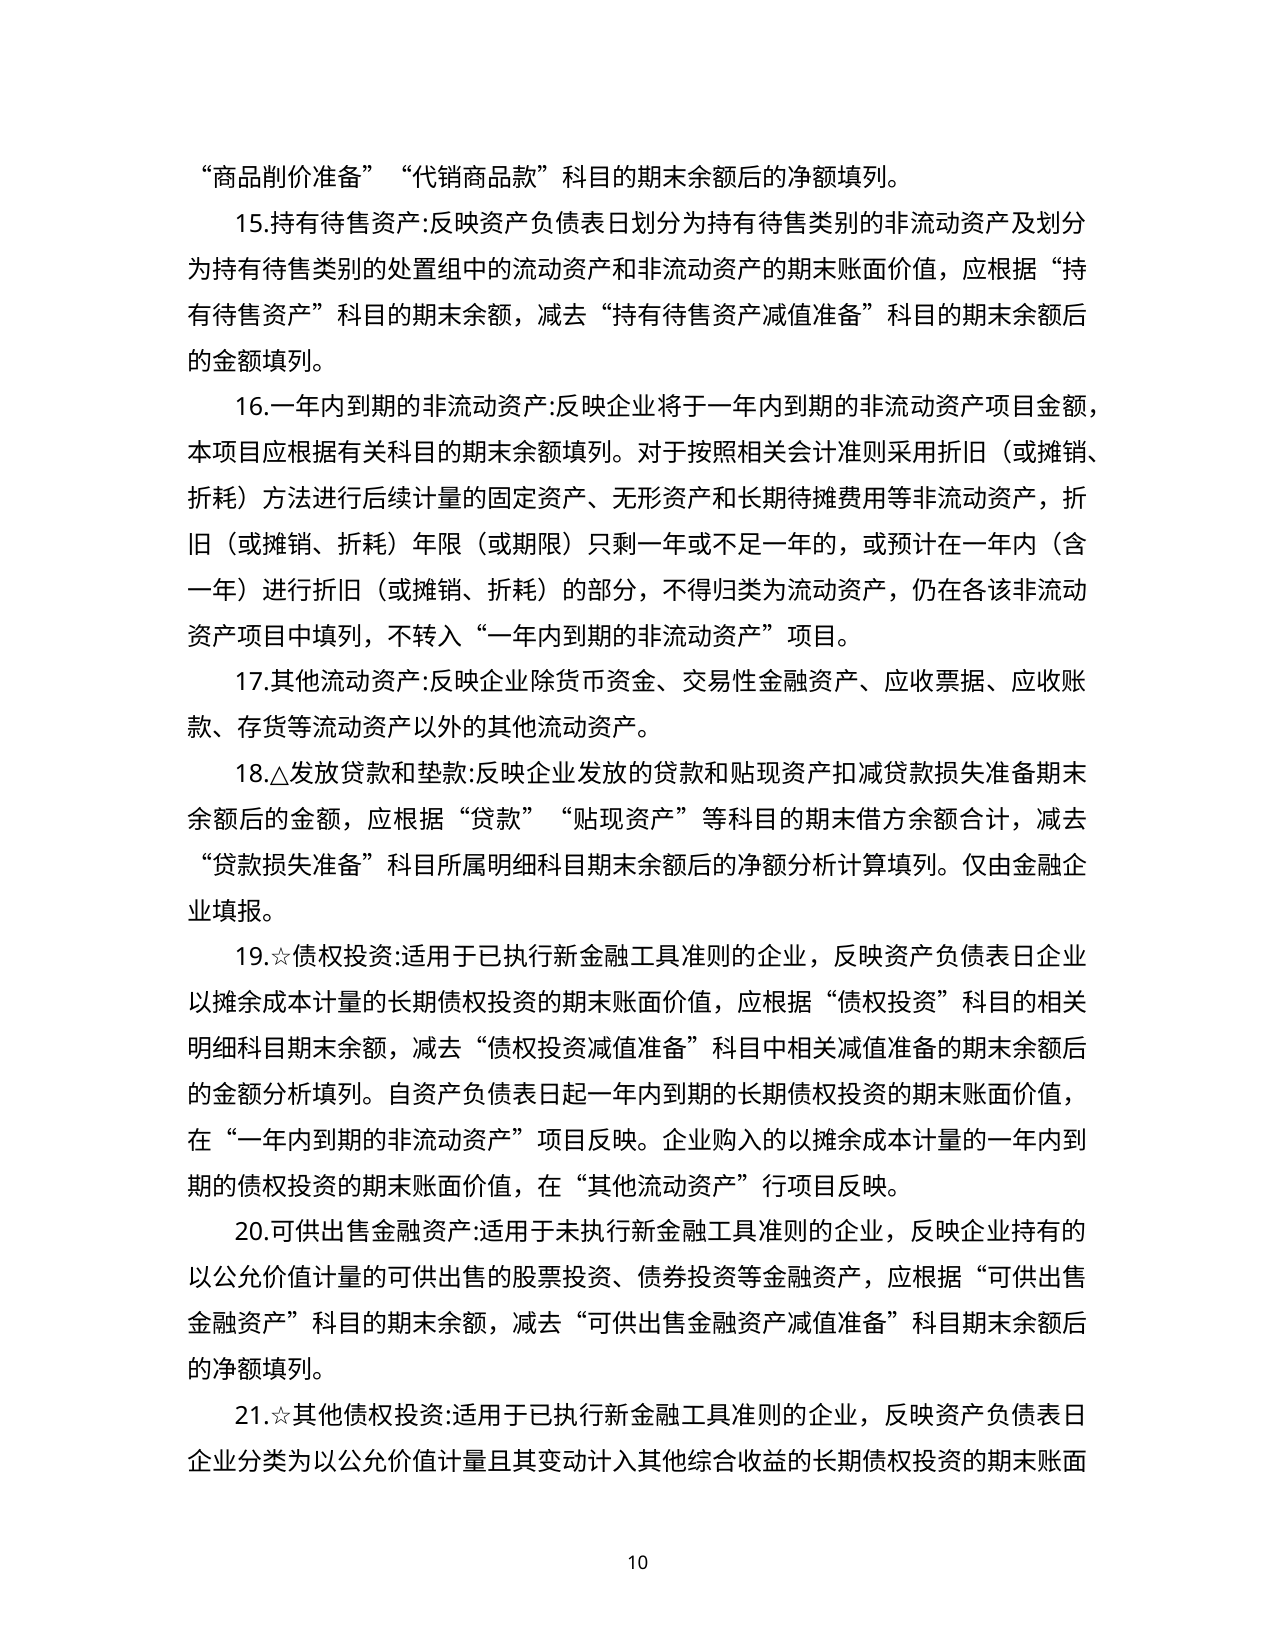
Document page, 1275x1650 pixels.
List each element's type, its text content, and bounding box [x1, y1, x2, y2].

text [187, 150, 1087, 196]
text 18.△发放贷款和垫款:反映企业发放的贷款和贴现资产扣减贷款损失准备期末余额后的金额，应根据“贷款”“贴现资产”等科目的期末借方余额合计，减去“贷款损失准备”科目所属明细科目期末余额后的净额分析计算填列。仅由金融企业填报。 [187, 746, 1087, 929]
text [187, 1387, 1087, 1479]
text 17.其他流动资产:反映企业除货币资金、交易性金融资产、应收票据、应收账款、存货等流动资产以外的其他流动资产。 [187, 654, 1087, 746]
text 20.可供出售金融资产:适用于未执行新金融工具准则的企业，反映企业持有的以公允价值计量的可供出售的股票投资、债券投资等金融资产，应根据“可供出售金融资产”科目的期末余额，减去“可供出售金融资产减值准备”科目期末余额后的净额填列。 [187, 1204, 1087, 1387]
text 19.☆债权投资:适用于已执行新金融工具准则的企业，反映资产负债表日企业以摊余成本计量的长期债权投资的期末账面价值，应根据“债权投资”科目的相关明细科目期末余额，减去“债权投资减值准备”科目中相关减值准备的期末余额后的金额分析填列。自资产负债表日起一年内到期的长期债权投资的期末账面价值，在“一年内到期的非流动资产”项目反映。企业购入的以摊余成本计量的一年内到期的债权投资的期末账面价值，在“其他流动资产”行项目反映。 [187, 929, 1087, 1204]
text 15.持有待售资产:反映资产负债表日划分为持有待售类别的非流动资产及划分为持有待售类别的处置组中的流动资产和非流动资产的期末账面价值，应根据“持有待售资产”科目的期末余额，减去“持有待售资产减值准备”科目的期末余额后的金额填列。 [187, 196, 1087, 379]
text 16.一年内到期的非流动资产:反映企业将于一年内到期的非流动资产项目金额，本项目应根据有关科目的期末余额填列。对于按照相关会计准则采用折旧（或摊销、折耗）方法进行后续计量的固定资产、无形资产和长期待摊费用等非流动资产，折旧（或摊销、折耗）年限（或期限）只剩一年或不足一年的，或预计在一年内（含一年）进行折旧（或摊销、折耗）的部分，不得归类为流动资产，仍在各该非流动资产项目中填列，不转入“一年内到期的非流动资产”项目。 [187, 379, 1087, 654]
